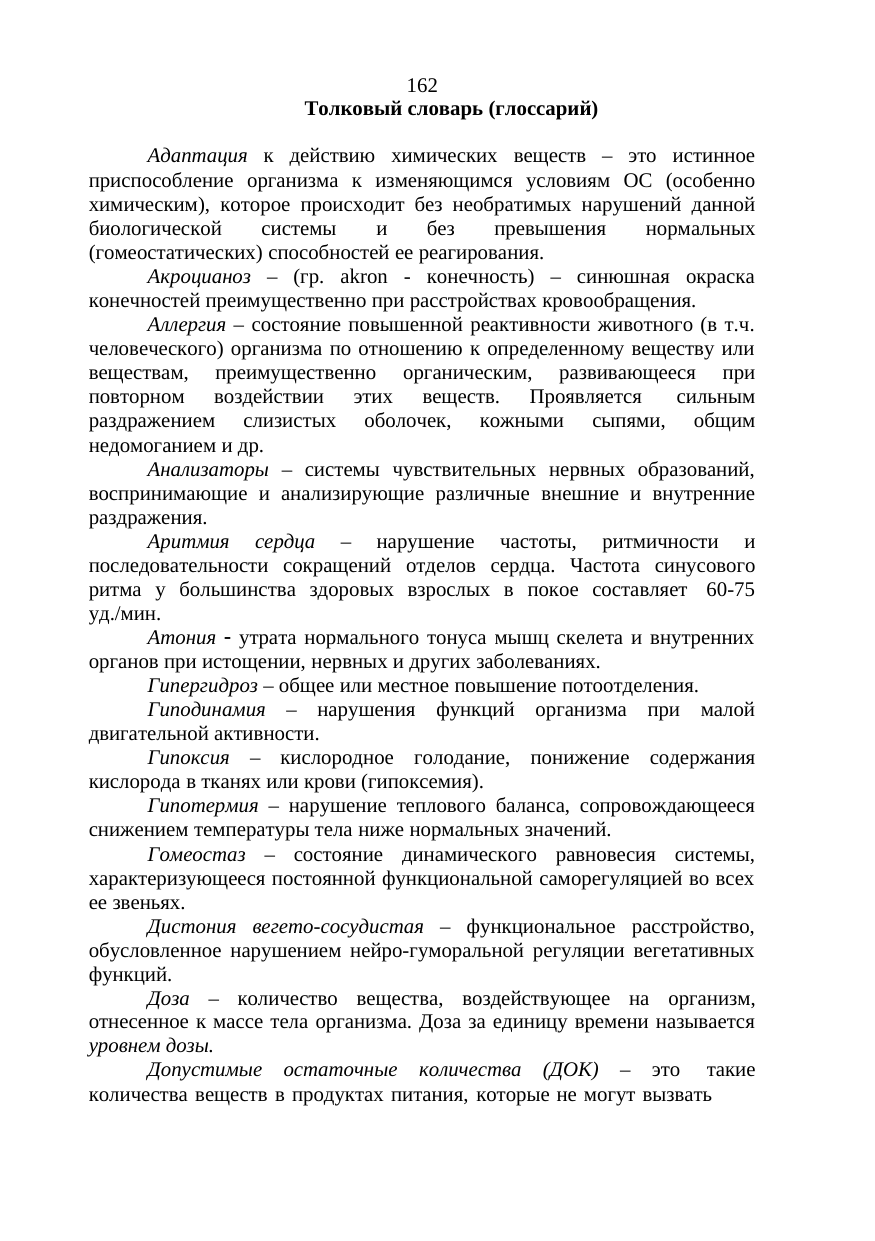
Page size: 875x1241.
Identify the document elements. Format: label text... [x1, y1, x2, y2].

text Гипотермия – нарушение теплового баланса, сопровождающееся снижением температуры тела ниже нормальных значений. [88, 793, 755, 841]
text Атония  утрата нормального тонуса мышц скелета и внутренних органов при истощении, нервных и других заболеваниях. [88, 626, 755, 673]
text Гиподинамия – нарушения функций организма при малой двигательной активности. [88, 698, 755, 745]
text Гомеостаз – состояние динамического равновесия системы, характеризующееся постоянной функциональной саморегуляцией во всех ее звеньях. [88, 842, 755, 914]
text Допустимые остаточные количества (ДОК) – это такие количества веществ в продуктах питания, которые не могут вызвать [88, 1057, 756, 1106]
text Толковый словарь (глоссарий) [139, 96, 763, 120]
text Аритмия сердца – нарушение частоты, ритмичности и последовательности сокращений отделов сердца. Частота синусового ритма у большинства здоровых взрослых в покое составляет 60-75 уд./мин. [88, 529, 755, 625]
text Акроцианоз – (гр. akron - конечность) – синюшная окраска конечностей преимущественно при расстройствах кровообращения. [88, 264, 755, 312]
text Гипергидроз – общее или местное повышение потоотделения. [147, 673, 845, 697]
text Дистония вегето-сосудистая – функциональное расстройство, обусловленное нарушением нейро-гуморальной регуляции вегетативных функций. [88, 914, 755, 986]
text Доза – количество вещества, воздействующее на организм, отнесенное к массе тела организма. Доза за единицу времени называется уровнем дозы. [88, 986, 755, 1057]
text Анализаторы – системы чувствительных нервных образований, воспринимающие и анализирующие различные внешние и внутренние раздражения. [88, 457, 755, 529]
text Аллергия – состояние повышенной реактивности животного (в т.ч. человеческого) организма по отношению к определенному веществу или веществам, преимущественно органическим, развивающееся при повторном воздействии этих веществ. Проявляется сильным раздражением слизистых оболочек, кожными сыпями, общим недомоганием и др. [88, 312, 755, 457]
text Гипоксия – кислородное голодание, понижение содержания кислорода в тканях или крови (гипоксемия). [88, 745, 755, 793]
text Адаптация к действию химических веществ – это истинное приспособление организма к изменяющимся условиям ОС (особенно химическим), которое происходит без необратимых нарушений данной биологической системы и без превышения нормальных (гомеостатических) способностей ее реагирования. [88, 143, 755, 264]
